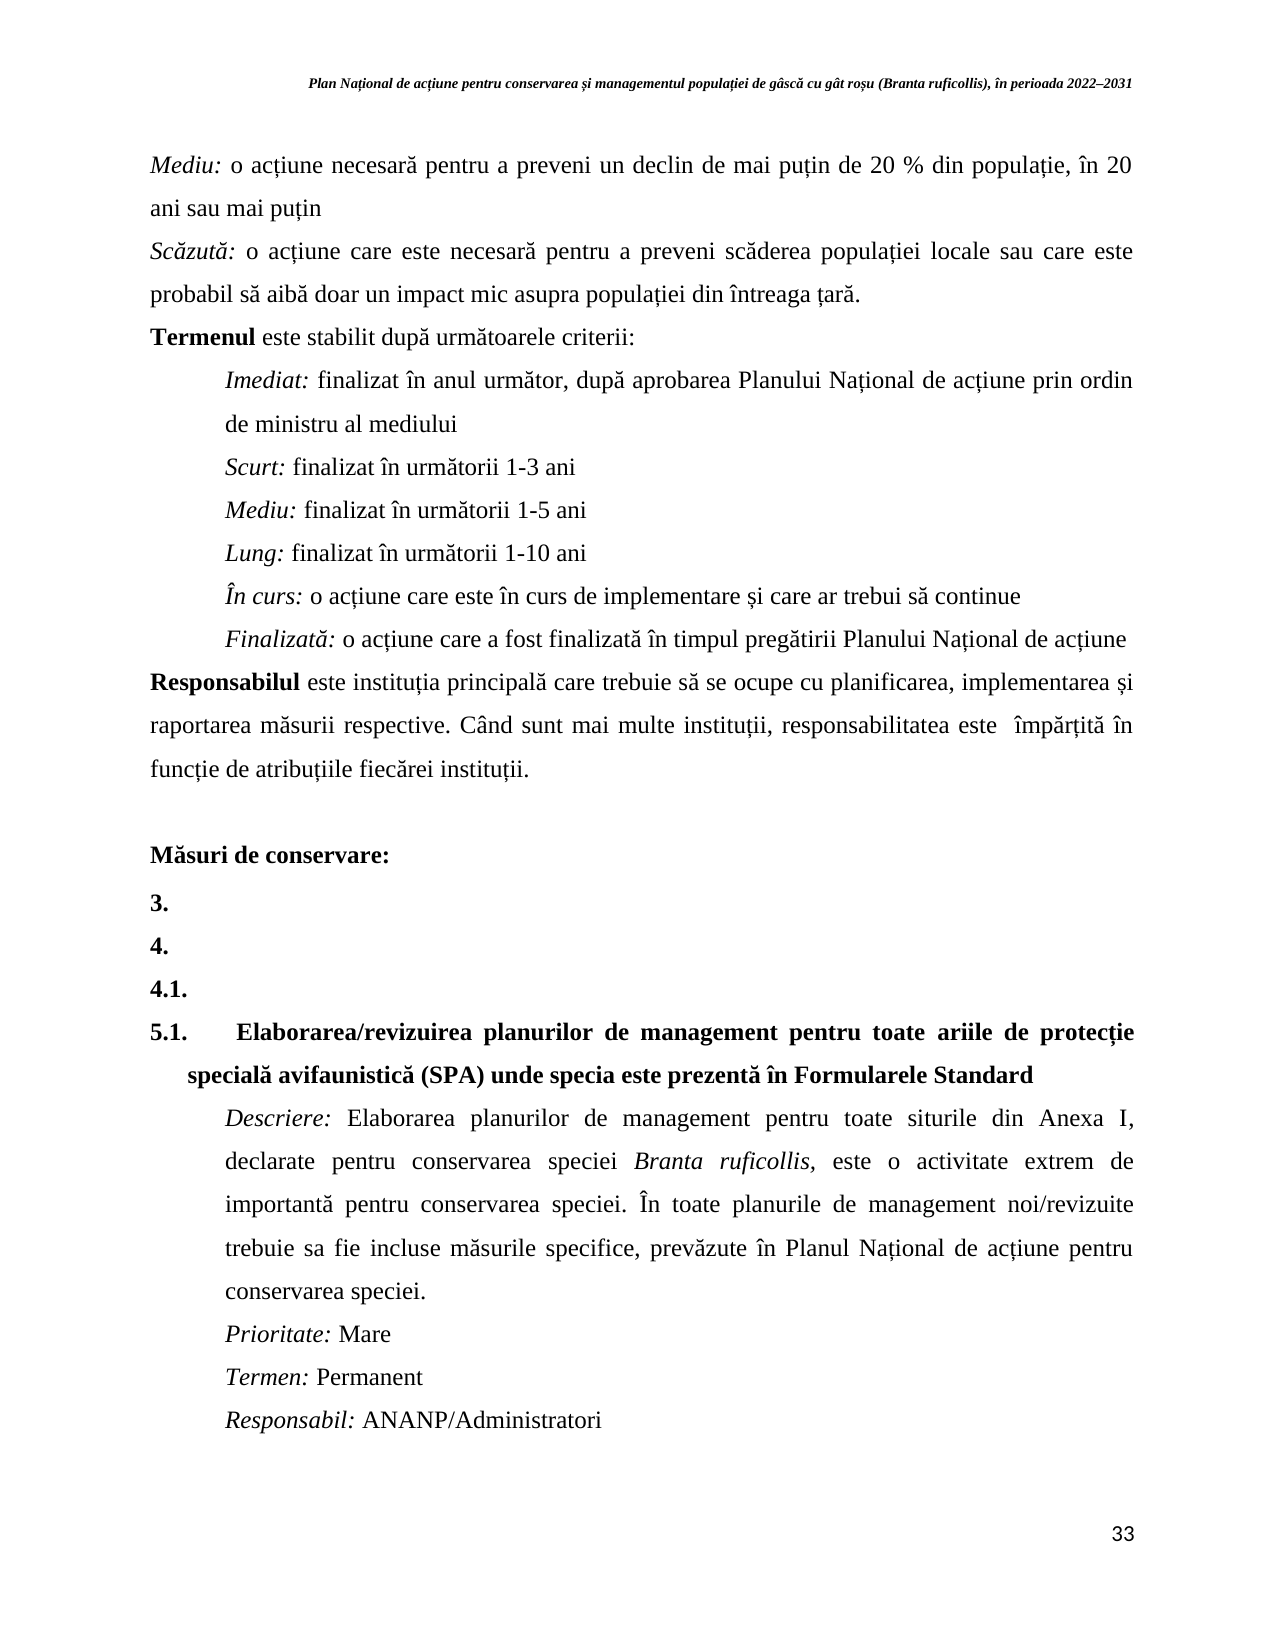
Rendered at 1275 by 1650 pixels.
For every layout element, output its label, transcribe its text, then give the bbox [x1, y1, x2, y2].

text Responsabilul este instituția principală care trebuie să se ocupe cu planificarea, implementarea și raportarea măsurii respective. Când sunt mai multe instituții, responsabilitatea este împărțită în funcție de atribuțiile fiecărei instituții. [150, 667, 1134, 782]
text Finalizată: o acțiune care a fost finalizată în timpul pregătirii Planului Național de acțiune [225, 624, 1134, 653]
text Imediat: finalizat în anul următor, după aprobarea Planului Național de acțiune prin ordin de ministru al mediului [225, 366, 1134, 437]
text Mediu: o acțiune necesară pentru a preveni un declin de mai puțin de 20 % din populație, în 20 ani sau mai puțin [150, 150, 1134, 222]
text Lung: finalizat în următorii 1-10 ani [225, 538, 1134, 567]
text Termenul este stabilit după următoarele criterii: [150, 322, 1134, 351]
text Scăzută: o acțiune care este necesară pentru a preveni scăderea populației locale sau care este probabil să aibă doar un impact mic asupra populației din întreaga țară. [150, 236, 1134, 308]
text În curs: o acțiune care este în curs de implementare și care ar trebui să continue [225, 581, 1134, 610]
list Elaborarea/revizuirea planurilor de management pentru toate ariile de protecție specială avifaunistică (SPA) unde specia este prezentă în Formularele Standard [150, 1017, 1134, 1089]
text Descriere: Elaborarea planurilor de management pentru toate siturile din Anexa I, declarate pentru conservarea speciei Branta ruficollis, este o activitate extrem de importantă pentru conservarea speciei. În toate planurile de management noi/revizuite trebuie sa fie incluse măsurile specifice, prevăzute în Planul Național de acțiune pentru conservarea speciei. [225, 1103, 1134, 1304]
text Termen: Permanent [225, 1362, 1134, 1391]
text Responsabil: ANANP/Administratori [225, 1405, 1134, 1434]
text Prioritate: Mare [225, 1319, 1134, 1348]
text Scurt: finalizat în următorii 1-3 ani [225, 452, 1134, 481]
text Mediu: finalizat în următorii 1-5 ani [225, 495, 1134, 524]
text Măsuri de conservare: [150, 840, 1134, 869]
